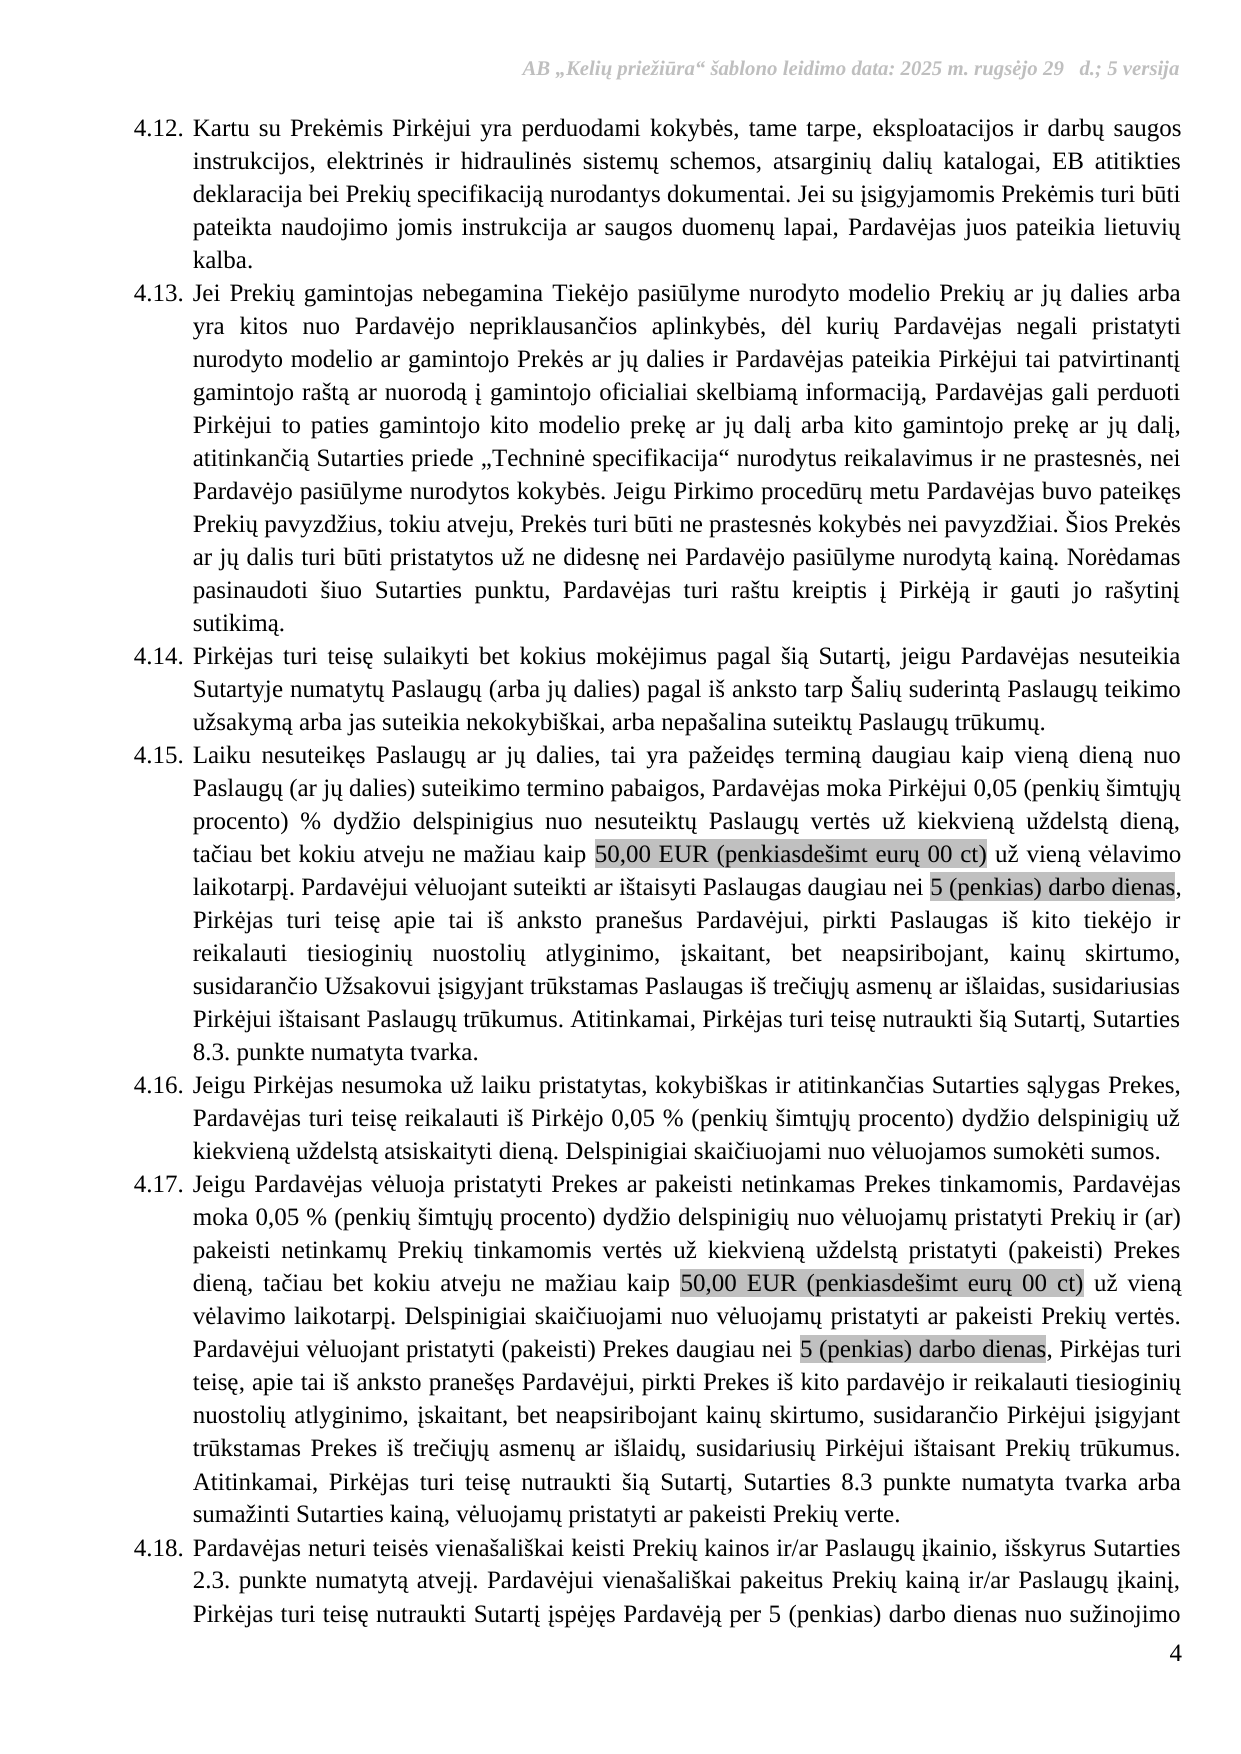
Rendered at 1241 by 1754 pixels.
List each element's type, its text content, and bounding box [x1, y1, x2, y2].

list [133, 1533, 1182, 1627]
list Pirkėjas turi teisę sulaikyti bet kokius mokėjimus pagal šią Sutartį, jeigu Pardavėjas nesuteikia Sutartyje numatytų Paslaugų (arba jų dalies) pagal iš anksto tarp Šalių suderintą Paslaugų teikimo užsakymą arba jas suteikia nekokybiškai, arba nepašalina suteiktų Paslaugų trūkumų. [133, 641, 1182, 736]
list Jei Prekių gamintojas nebegamina Tiekėjo pasiūlyme nurodyto modelio Prekių ar jų dalies arba yra kitos nuo Pardavėjo nepriklausančios aplinkybės, dėl kurių Pardavėjas negali pristatyti nurodyto modelio ar gamintojo Prekės ar jų dalies ir Pardavėjas pateikia Pirkėjui tai patvirtinantį gamintojo raštą ar nuorodą į gamintojo oficialiai skelbiamą informaciją, Pardavėjas gali perduoti Pirkėjui to paties gamintojo kito modelio prekę ar jų dalį arba kito gamintojo prekę ar jų dalį, atitinkančią Sutarties priede „Techninė specifikacija“ nurodytus reikalavimus ir ne prastesnės, nei Pardavėjo pasiūlyme nurodytos kokybės. Jeigu Pirkimo procedūrų metu Pardavėjas buvo pateikęs Prekių pavyzdžius, tokiu atveju, Prekės turi būti ne prastesnės kokybės nei pavyzdžiai. Šios Prekės ar jų dalis turi būti pristatytos už ne didesnę nei Pardavėjo pasiūlyme nurodytą kainą. Norėdamas pasinaudoti šiuo Sutarties punktu, Pardavėjas turi raštu kreiptis į Pirkėją ir gauti jo rašytinį sutikimą. [133, 278, 1182, 637]
list Jeigu Pirkėjas nesumoka už laiku pristatytas, kokybiškas ir atitinkančias Sutarties sąlygas Prekes, Pardavėjas turi teisę reikalauti iš Pirkėjo 0,05 % (penkių šimtųjų procento) dydžio delspinigių už kiekvieną uždelstą atsiskaityti dieną. Delspinigiai skaičiuojami nuo vėluojamos sumokėti sumos. [133, 1070, 1182, 1165]
list Jeigu Pardavėjas vėluoja pristatyti Prekes ar pakeisti netinkamas Prekes tinkamomis, Pardavėjas moka 0,05 % (penkių šimtųjų procento) dydžio delspinigių nuo vėluojamų pristatyti Prekių ir (ar) pakeisti netinkamų Prekių tinkamomis vertės už kiekvieną uždelstą pristatyti (pakeisti) Prekes dieną, tačiau bet kokiu atveju ne mažiau kaip už vieną vėlavimo laikotarpį. Delspinigiai skaičiuojami nuo vėluojamų pristatyti ar pakeisti Prekių vertės. Pardavėjui vėluojant pristatyti (pakeisti) Prekes daugiau nei , Pirkėjas turi teisę, apie tai iš anksto pranešęs Pardavėjui, pirkti Prekes iš kito pardavėjo ir reikalauti tiesioginių nuostolių atlyginimo, įskaitant, bet neapsiribojant kainų skirtumo, susidarančio Pirkėjui įsigyjant trūkstamas Prekes iš trečiųjų asmenų ar išlaidų, susidariusių Pirkėjui ištaisant Prekių trūkumus. Atitinkamai, Pirkėjas turi teisę nutraukti šią Sutartį, Sutarties 8.3 punkte numatyta tvarka arba sumažinti Sutarties kainą, vėluojamų pristatyti ar pakeisti Prekių verte. [133, 1169, 1182, 1528]
list Kartu su Prekėmis Pirkėjui yra perduodami kokybės, tame tarpe, eksploatacijos ir darbų saugos instrukcijos, elektrinės ir hidraulinės sistemų schemos, atsarginių dalių katalogai, EB atitikties deklaracija bei Prekių specifikaciją nurodantys dokumentai. Jei su įsigyjamomis Prekėmis turi būti pateikta naudojimo jomis instrukcija ar saugos duomenų lapai, Pardavėjas juos pateikia lietuvių kalba. [133, 113, 1182, 273]
list Laiku nesuteikęs Paslaugų ar jų dalies, tai yra pažeidęs terminą daugiau kaip vieną dieną nuo Paslaugų (ar jų dalies) suteikimo termino pabaigos, Pardavėjas moka Pirkėjui 0,05 (penkių šimtųjų procento) % dydžio delspinigius nuo nesuteiktų Paslaugų vertės už kiekvieną uždelstą dieną, tačiau bet kokiu atveju ne mažiau kaip už vieną vėlavimo laikotarpį. Pardavėjui vėluojant suteikti ar ištaisyti Paslaugas daugiau nei , Pirkėjas turi teisę apie tai iš anksto pranešus Pardavėjui, pirkti Paslaugas iš kito tiekėjo ir reikalauti tiesioginių nuostolių atlyginimo, įskaitant, bet neapsiribojant, kainų skirtumo, susidarančio Užsakovui įsigyjant trūkstamas Paslaugas iš trečiųjų asmenų ar išlaidas, susidariusias Pirkėjui ištaisant Paslaugų trūkumus. Atitinkamai, Pirkėjas turi teisę nutraukti šią Sutartį, Sutarties 8.3. punkte numatyta tvarka. [133, 740, 1182, 1066]
